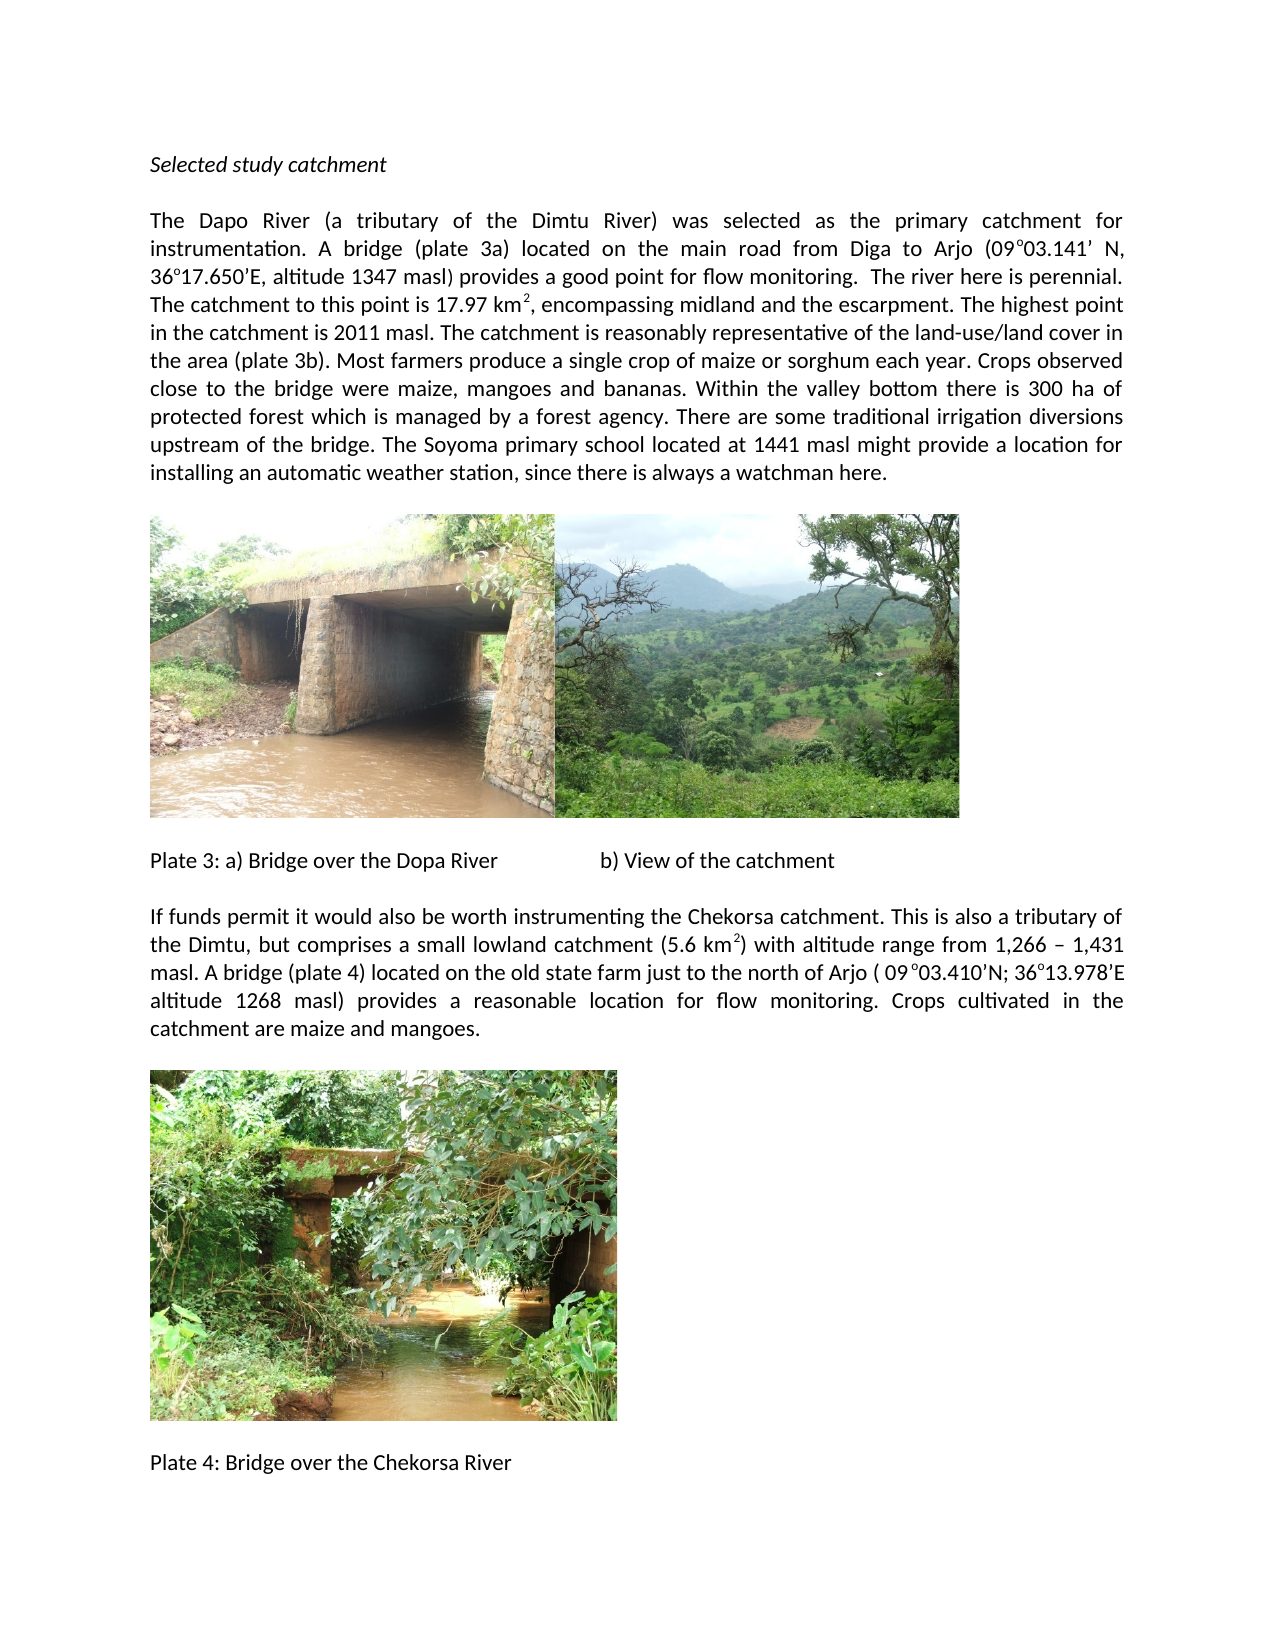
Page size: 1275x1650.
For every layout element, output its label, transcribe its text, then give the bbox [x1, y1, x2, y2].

text If funds permit it would also be worth instrumenting the Chekorsa catchment. This is also a tributary of the Dimtu, but comprises a small lowland catchment (5.6 km2) with altitude range from 1,266 – 1,431 masl. A bridge (plate 4) located on the old state farm just to the north of Arjo ( 09o03.410’N; 36o13.978’E altitude 1268 masl) provides a reasonable location for flow monitoring. Crops cultivated in the catchment are maize and mangoes. [150, 902, 1125, 1042]
picture [150, 1070, 618, 1421]
text Plate 4: Bridge over the Chekorsa River [150, 1448, 1125, 1476]
picture [150, 514, 960, 818]
text Plate 3: a) Bridge over the Dopa River b) View of the catchment [150, 846, 1125, 874]
text The Dapo River (a tributary of the Dimtu River) was selected as the primary catchment for instrumentation. A bridge (plate 3a) located on the main road from Diga to Arjo (09o03.141’ N, 36o17.650’E, altitude 1347 masl) provides a good point for flow monitoring. The river here is perennial. The catchment to this point is 17.97 km2, encompassing midland and the escarpment. The highest point in the catchment is 2011 masl. The catchment is reasonably representative of the land-use/land cover in the area (plate 3b). Most farmers produce a single crop of maize or sorghum each year. Crops observed close to the bridge were maize, mangoes and bananas. Within the valley bottom there is 300 ha of protected forest which is managed by a forest agency. There are some traditional irrigation diversions upstream of the bridge. The Soyoma primary school located at 1441 masl might provide a location for installing an automatic weather station, since there is always a watchman here. [150, 206, 1125, 486]
list Selected study catchment [150, 150, 1125, 178]
